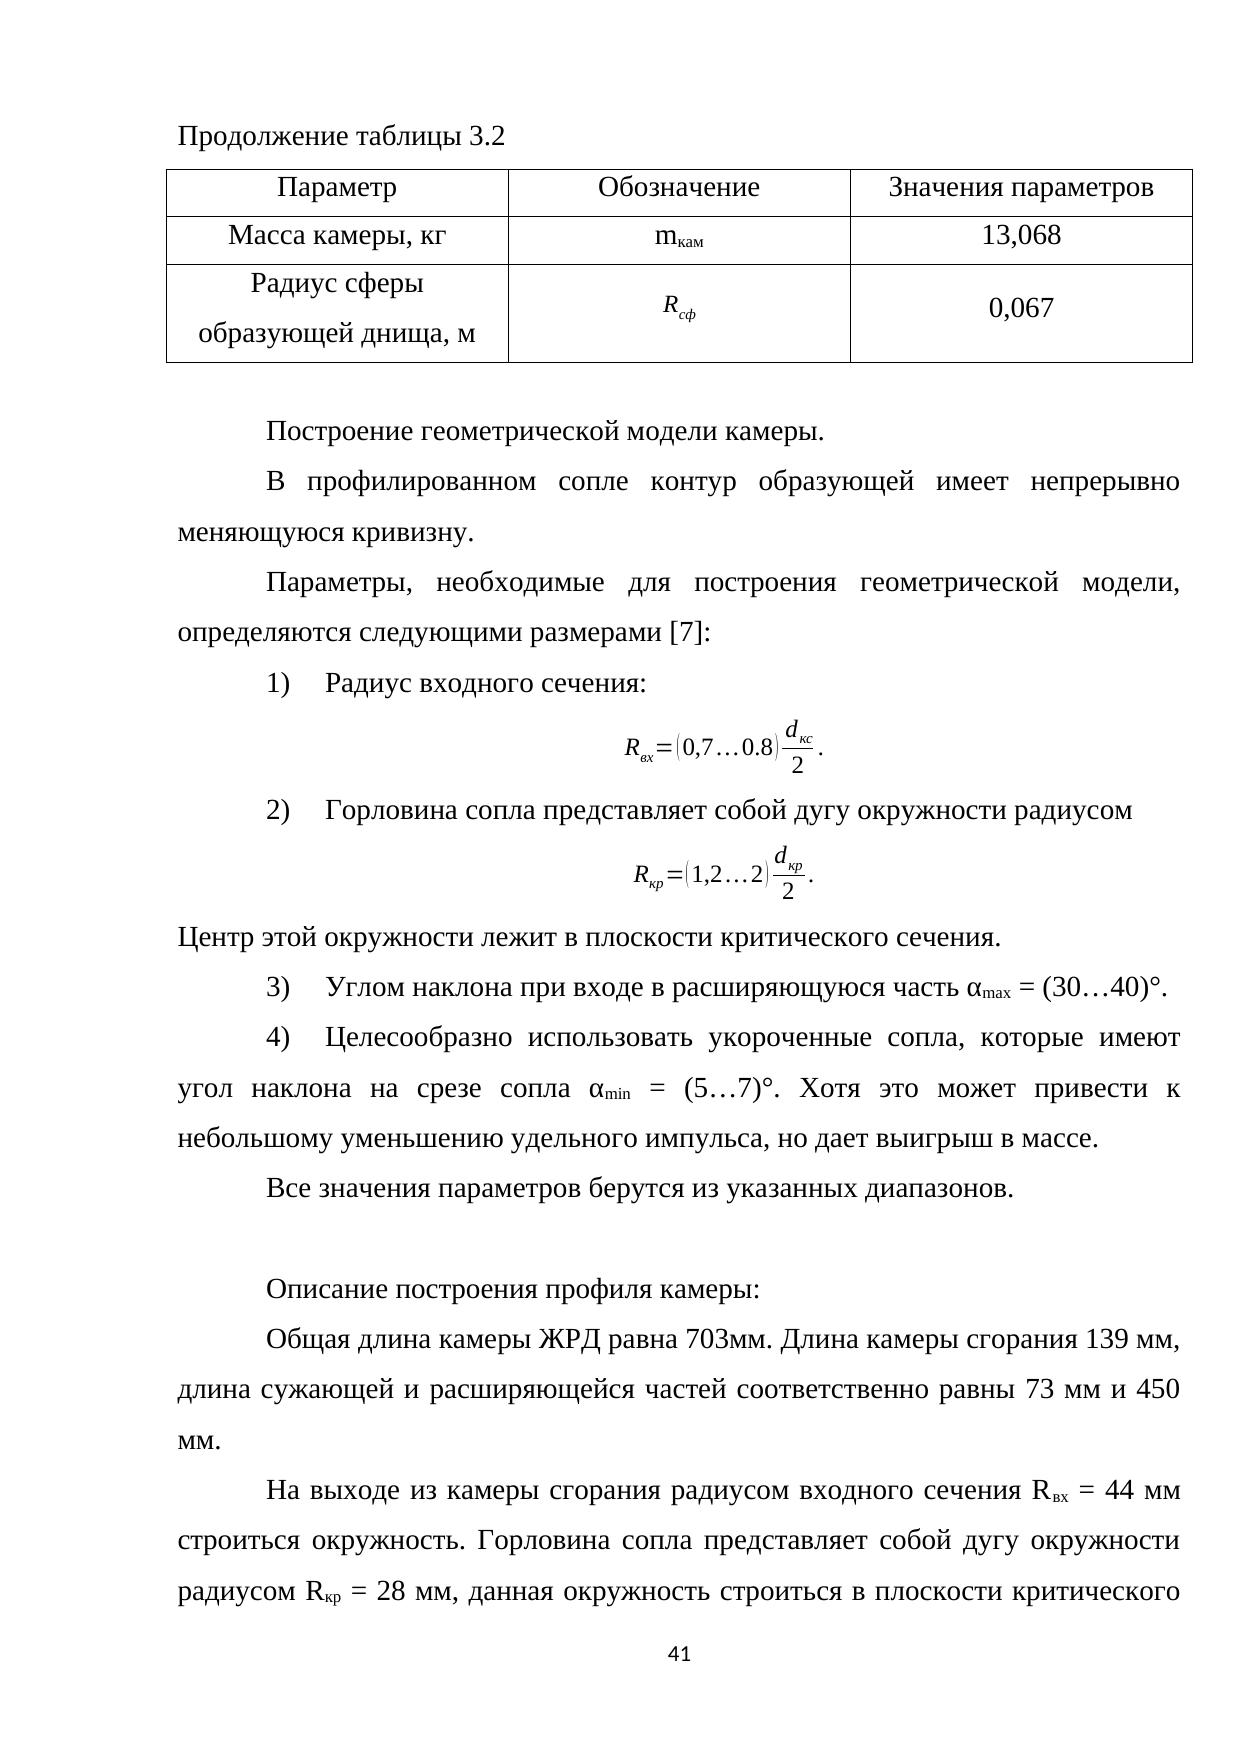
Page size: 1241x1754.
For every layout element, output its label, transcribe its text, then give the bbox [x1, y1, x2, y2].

table_header Значения параметров [851, 170, 1192, 216]
text Все значения параметров берутся из указанных диапазонов. [177, 1170, 1181, 1204]
list Радиус входного сечения: [177, 665, 1181, 698]
text Общая длина камеры ЖРД равна 703мм. Длина камеры сгорания 139 мм, длина сужающей и расширяющейся частей соответственно равны 73 мм и 450 мм. [177, 1321, 1181, 1455]
text Центр этой окружности лежит в плоскости критического сечения. [177, 919, 1181, 952]
text Параметры, необходимые для построения геометрической модели, определяются следующими размерами [7]: [177, 564, 1181, 648]
text Построение геометрической модели камеры. [177, 413, 1181, 447]
table_cell 0,067 [851, 265, 1192, 362]
table_header Параметр [167, 170, 508, 216]
table_cell 13,068 [851, 217, 1192, 264]
table_cell [509, 265, 850, 362]
list Целесообразно использовать укороченные сопла, которые имеют угол наклона на срезе сопла αmin = (5…7)°. Хотя это может привести к небольшому уменьшению удельного импульса, но дает выигрыш в массе. [177, 1019, 1181, 1153]
table_cell Радиус сферы образующей днища, м [167, 265, 508, 362]
text Продолжение таблицы 3.2 [177, 118, 1181, 152]
list Углом наклона при входе в расширяющуюся часть αmax = (30…40)°. [177, 969, 1181, 1003]
table_cell mкам [509, 217, 850, 264]
table_header Обозначение [509, 170, 850, 216]
table_cell Масса камеры, кг [167, 217, 508, 264]
text Описание построения профиля камеры: [177, 1271, 1181, 1304]
text В профилированном сопле контур образующей имеет непрерывно меняющуюся кривизну. [177, 463, 1181, 547]
list Горловина сопла представляет собой дугу окружности радиусом [177, 792, 1181, 825]
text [177, 1472, 1181, 1606]
